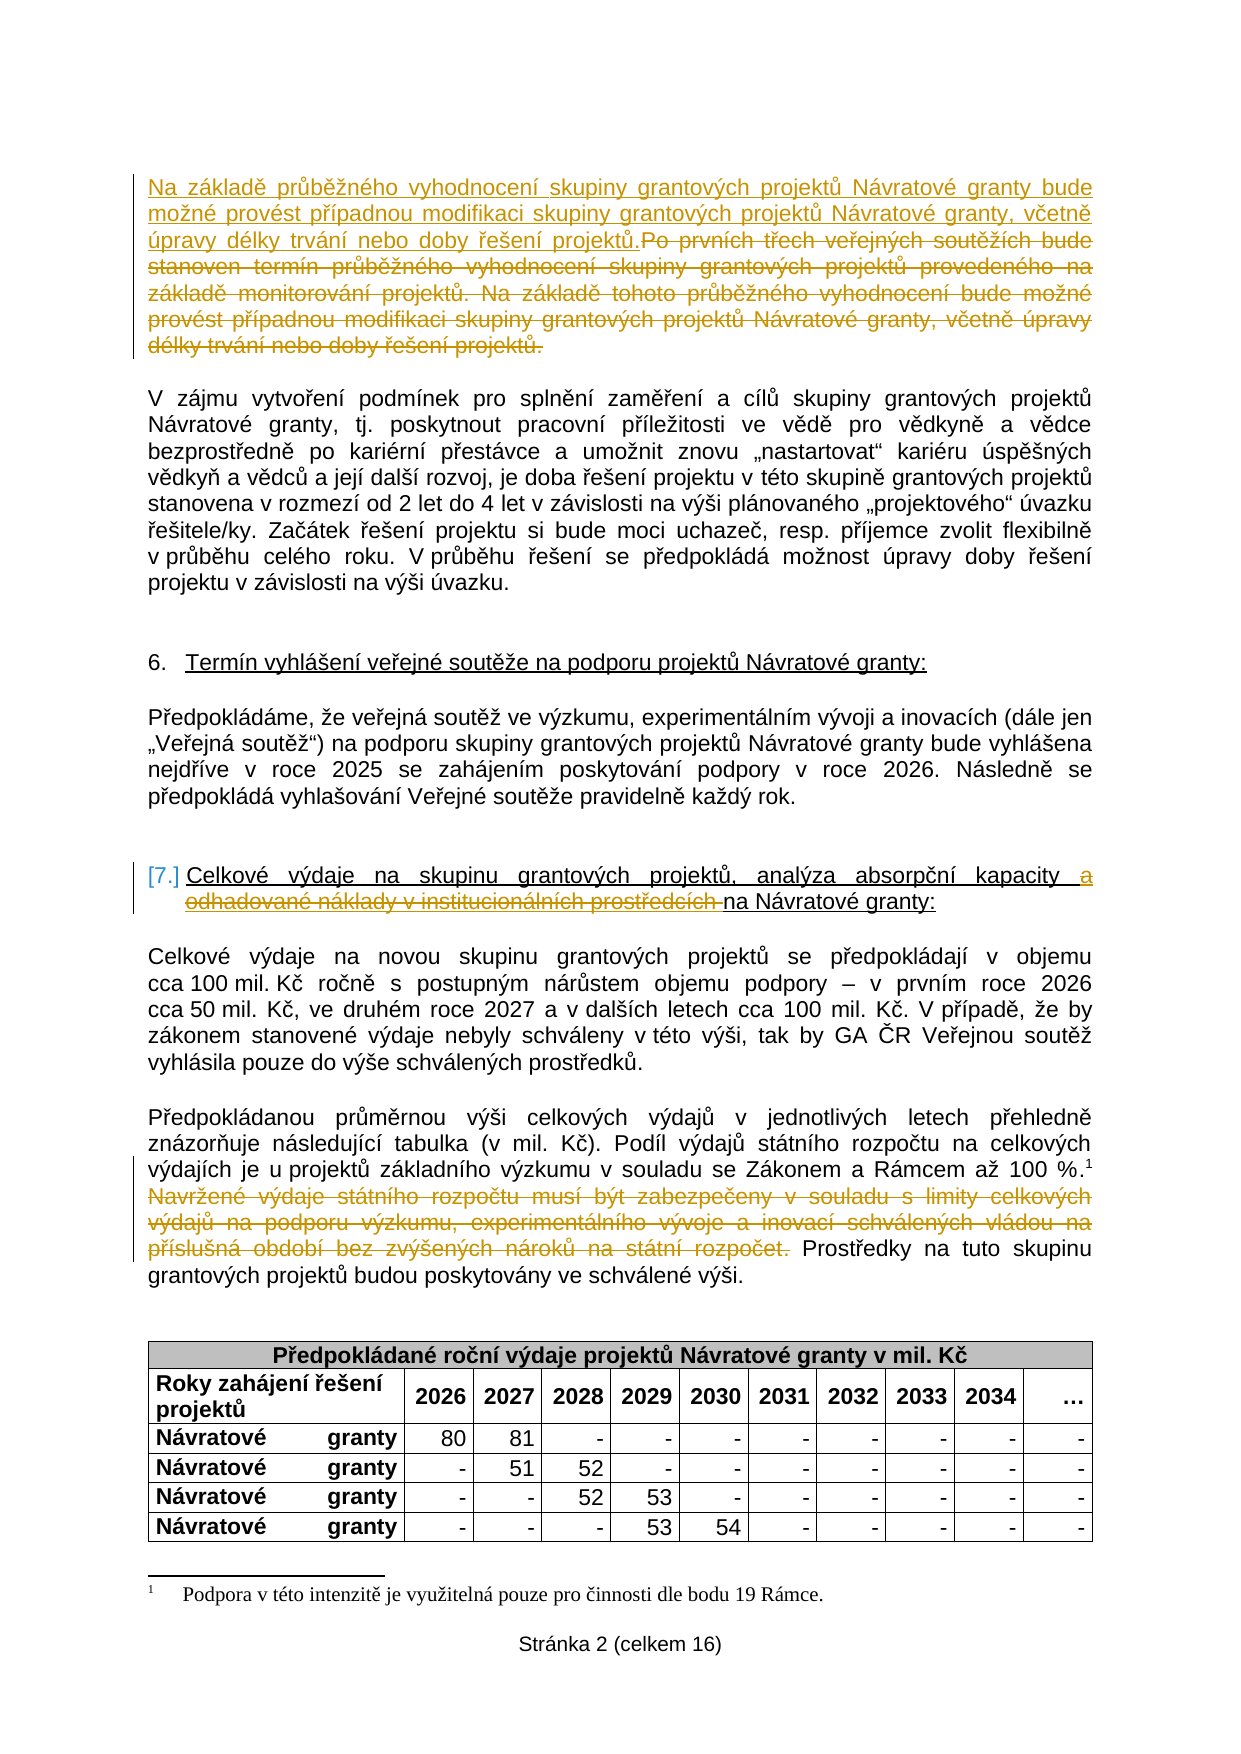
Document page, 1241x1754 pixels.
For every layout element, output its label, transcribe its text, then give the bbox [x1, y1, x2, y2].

table_cell - [1024, 1513, 1092, 1541]
text Předpokládanou průměrnou výši celkových výdajů v jednotlivých letech přehledně znázorňuje následující tabulka (v mil. Kč). Podíl výdajů státního rozpočtu na celkových výdajích je u projektů základního výzkumu v souladu se Zákonem a Rámcem až 100 %. Prostředky na tuto skupinu grantových projektů budou poskytovány ve schválené výši. [148, 1198, 1092, 1223]
text Předpokládanou průměrnou výši celkových výdajů v jednotlivých letech přehledně znázorňuje následující tabulka (v mil. Kč). Podíl výdajů státního rozpočtu na celkových výdajích je u projektů základního výzkumu v souladu se Zákonem a Rámcem až 100 %. Prostředky na tuto skupinu grantových projektů budou poskytovány ve schválené výši. [148, 1225, 1092, 1288]
table_cell - [474, 1513, 541, 1541]
table_cell - [817, 1424, 885, 1452]
table_cell - [405, 1513, 473, 1541]
table_cell Návratové granty 2028 [149, 1483, 404, 1512]
table_cell - [955, 1483, 1023, 1512]
table_cell - [749, 1513, 816, 1541]
table_cell - [405, 1454, 473, 1482]
table_cell - [542, 1513, 610, 1541]
text V zájmu vytvoření podmínek pro splnění zaměření a cílů skupiny grantových projektů Návratové granty, tj. poskytnout pracovní příležitosti ve vědě pro vědkyně a vědce bezprostředně po kariérní přestávce a umožnit znovu „nastartovat“ kariéru úspěšných vědkyň a vědců a její další rozvoj, je doba řešení projektu v této skupině grantových projektů stanovena v rozmezí od 2 let do 4 let v závislosti na výši plánovaného „projektového“ úvazku řešitele/ky. Začátek řešení projektu si bude moci uchazeč, resp. příjemce zvolit flexibilně v průběhu celého roku. V průběhu řešení se předpokládá možnost úpravy doby řešení projektu v závislosti na výši úvazku. [148, 385, 1092, 596]
table_cell - [817, 1513, 885, 1541]
table_cell - [749, 1454, 816, 1482]
table_cell - [542, 1424, 610, 1452]
table_header Předpokládané roční výdaje projektů Návratové granty v mil. Kč [149, 1342, 1092, 1368]
table_cell Roky zahájení řešení projektů [149, 1369, 404, 1423]
text Celkové výdaje na novou skupinu grantových projektů se předpokládají v objemu cca 100 mil. Kč ročně s postupným nárůstem objemu podpory – v prvním roce 2026 cca 50 mil. Kč, ve druhém roce 2027 a v dalších letech cca 100 mil. Kč. V případě, že by zákonem stanovené výdaje nebyly schváleny v této výši, tak by GA ČR Veřejnou soutěž vyhlásila pouze do výše schválených prostředků. [148, 943, 1092, 1075]
table_cell 80 [405, 1424, 473, 1452]
table_cell Návratové granty 2026 [149, 1424, 404, 1452]
table_cell - [474, 1483, 541, 1512]
table_cell - [817, 1454, 885, 1482]
table_cell - [886, 1483, 954, 1512]
table_cell - [680, 1454, 748, 1482]
table_cell - [405, 1483, 473, 1512]
table_cell Návratové granty 2027 [149, 1454, 404, 1482]
table_cell - [886, 1454, 954, 1482]
table_cell - [611, 1424, 679, 1452]
text Předpokládáme, že veřejná soutěž ve výzkumu, experimentálním vývoji a inovacích (dále jen „Veřejná soutěž“) na podporu skupiny grantových projektů Návratové granty bude vyhlášena nejdříve v roce 2025 se zahájením poskytování podpory v roce 2026. Následně se předpokládá vyhlašování Veřejné soutěže pravidelně každý rok. [148, 703, 1092, 809]
table_cell - [955, 1424, 1023, 1452]
table_cell - [749, 1424, 816, 1452]
table_cell Návratové granty 2029 [149, 1513, 404, 1541]
table_cell - [886, 1513, 954, 1541]
table_cell - [817, 1483, 885, 1512]
table_cell - [680, 1424, 748, 1452]
table_cell 2029 [611, 1369, 679, 1423]
table_cell 52 [542, 1483, 610, 1512]
table_cell - [1024, 1483, 1092, 1512]
table_cell - [680, 1483, 748, 1512]
table_cell - [955, 1513, 1023, 1541]
table_cell 54 [680, 1513, 748, 1541]
table_cell 52 [542, 1454, 610, 1482]
text Předpokládanou průměrnou výši celkových výdajů v jednotlivých letech přehledně znázorňuje následující tabulka (v mil. Kč). Podíl výdajů státního rozpočtu na celkových výdajích je u projektů základního výzkumu v souladu se Zákonem a Rámcem až 100 %. Prostředky na tuto skupinu grantových projektů budou poskytovány ve schválené výši. [148, 1104, 1092, 1197]
table_cell 51 [474, 1454, 541, 1482]
table_cell 53 [611, 1483, 679, 1512]
table_cell 2028 [542, 1369, 610, 1423]
table_cell 53 [611, 1513, 679, 1541]
table_cell 2027 [474, 1369, 541, 1423]
list Termín vyhlášení veřejné soutěže na podporu projektů Návratové granty: [148, 648, 1092, 675]
table_cell - [1024, 1424, 1092, 1452]
table_cell 2032 [817, 1369, 885, 1423]
table_cell 2031 [749, 1369, 816, 1423]
table_cell 81 [474, 1424, 541, 1452]
table_cell - [749, 1483, 816, 1512]
table_cell - [611, 1454, 679, 1482]
table_cell 2030 [680, 1369, 748, 1423]
table_cell 2033 [886, 1369, 954, 1423]
table_cell - [1024, 1454, 1092, 1482]
table_cell - [955, 1454, 1023, 1482]
table_cell 2034 [955, 1369, 1023, 1423]
table_cell 2026 [405, 1369, 473, 1423]
table_cell … [1024, 1369, 1092, 1423]
table_cell - [886, 1424, 954, 1452]
list Celkové výdaje na skupinu grantových projektů, analýza absorpční kapacity na Návratové granty: [148, 862, 1092, 914]
